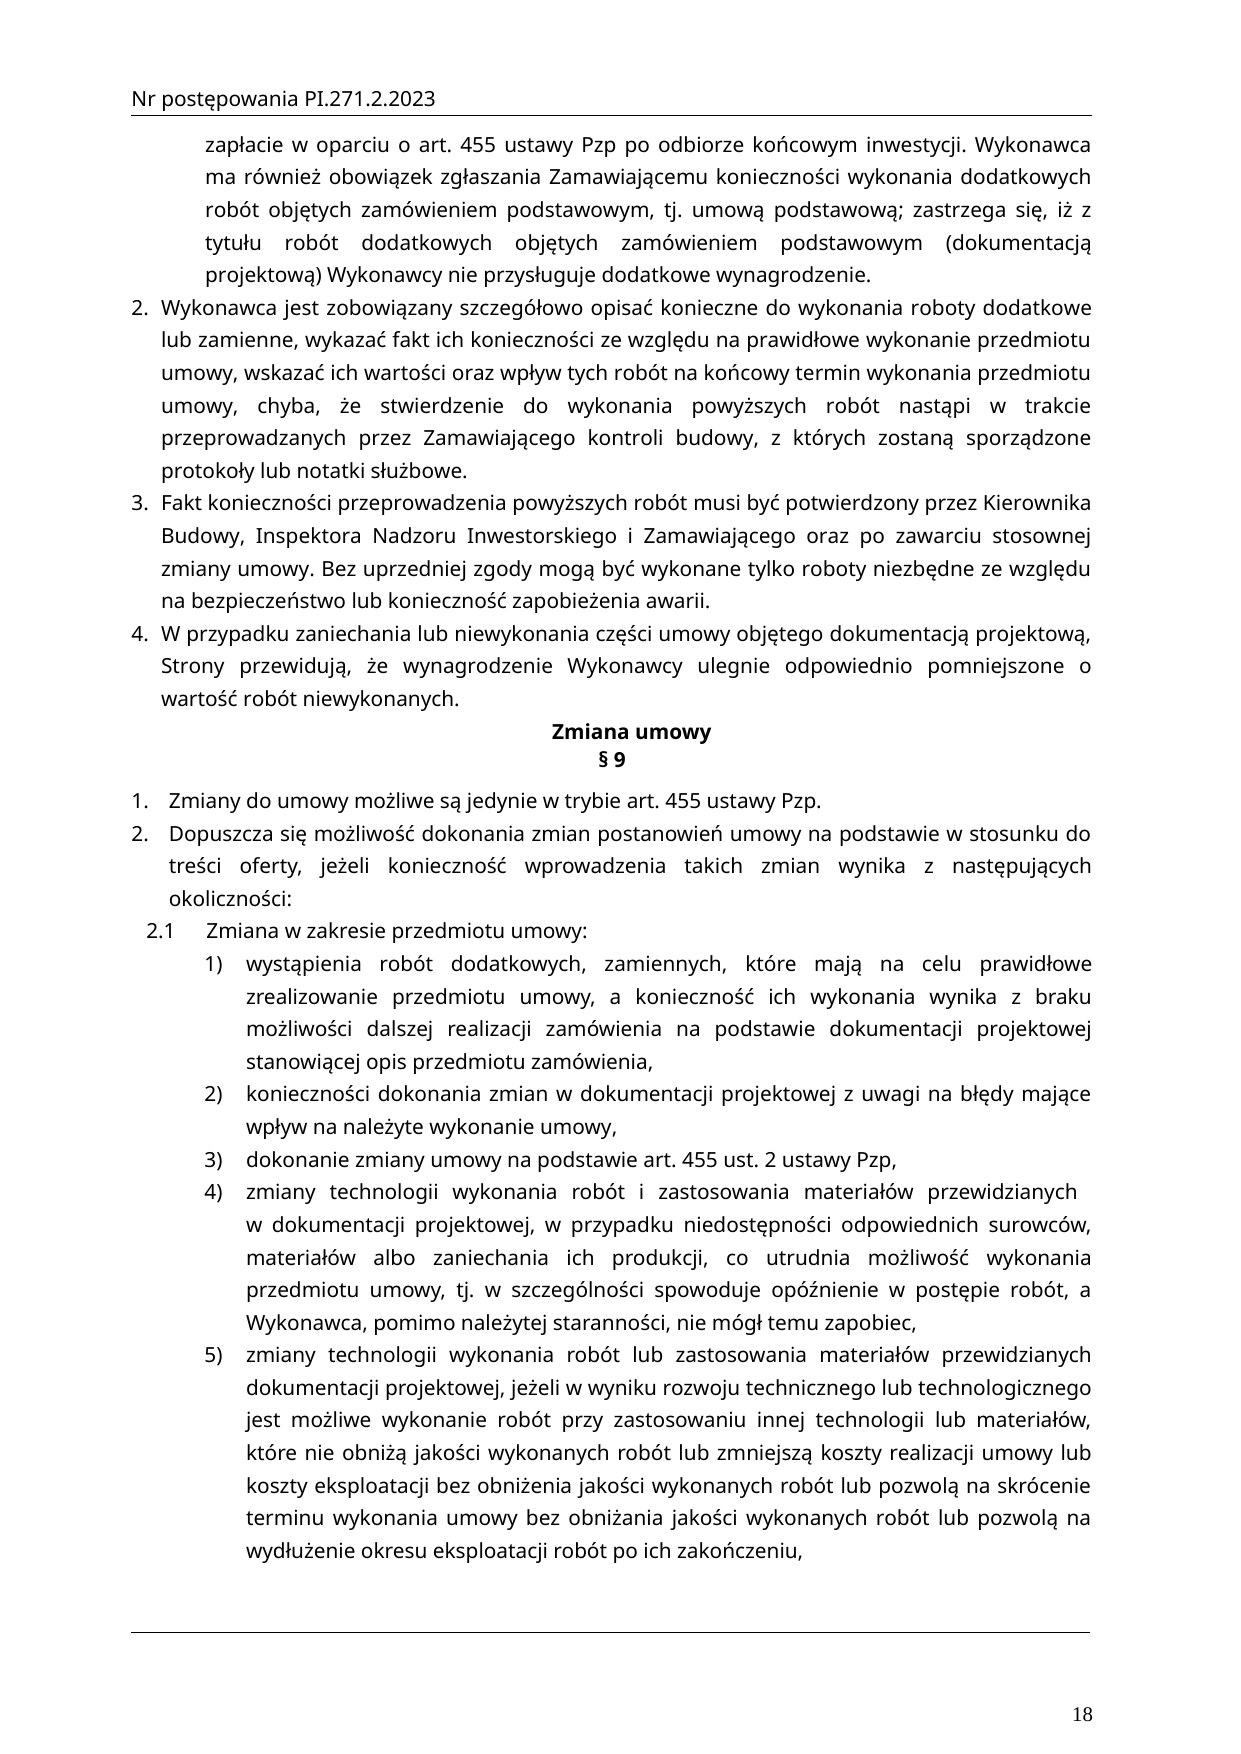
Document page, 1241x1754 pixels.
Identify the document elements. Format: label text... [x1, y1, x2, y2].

list Zmiany do umowy możliwe są jedynie w trybie art. 455 ustawy Pzp. [131, 786, 1092, 814]
subtitle § 9 [131, 745, 1092, 774]
subtitle Zmiana umowy [171, 717, 1092, 745]
list zmiany technologii wykonania robót lub zastosowania materiałów przewidzianych dokumentacji projektowej, jeżeli w wyniku rozwoju technicznego lub technologicznego jest możliwe wykonanie robót przy zastosowaniu innej technologii lub materiałów, które nie obniżą jakości wykonanych robót lub zmniejszą koszty realizacji umowy lub koszty eksploatacji bez obniżenia jakości wykonanych robót lub pozwolą na skrócenie terminu wykonania umowy bez obniżania jakości wykonanych robót lub pozwolą na wydłużenie okresu eksploatacji robót po ich zakończeniu, [204, 1340, 1092, 1564]
list Dopuszcza się możliwość dokonania zmian postanowień umowy na podstawie w stosunku do treści oferty, jeżeli konieczność wprowadzenia takich zmian wynika z następujących okoliczności: [131, 819, 1092, 912]
list Wykonawca jest zobowiązany szczegółowo opisać konieczne do wykonania roboty dodatkowe lub zamienne, wykazać fakt ich konieczności ze względu na prawidłowe wykonanie przedmiotu umowy, wskazać ich wartości oraz wpływ tych robót na końcowy termin wykonania przedmiotu umowy, chyba, że stwierdzenie do wykonania powyższych robót nastąpi w trakcie przeprowadzanych przez Zamawiającego kontroli budowy, z których zostaną sporządzone protokoły lub notatki służbowe. [131, 293, 1092, 484]
list Fakt konieczności przeprowadzenia powyższych robót musi być potwierdzony przez Kierownika Budowy, Inspektora Nadzoru Inwestorskiego i Zamawiającego oraz po zawarciu stosownej zmiany umowy. Bez uprzedniej zgody mogą być wykonane tylko roboty niezbędne ze względu na bezpieczeństwo lub konieczność zapobieżenia awarii. [131, 488, 1092, 615]
list konieczności dokonania zmian w dokumentacji projektowej z uwagi na błędy mające wpływ na należyte wykonanie umowy, [204, 1079, 1092, 1141]
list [146, 130, 1092, 289]
list wystąpienia robót dodatkowych, zamiennych, które mają na celu prawidłowe zrealizowanie przedmiotu umowy, a konieczność ich wykonania wynika z braku możliwości dalszej realizacji zamówienia na podstawie dokumentacji projektowej stanowiącej opis przedmiotu zamówienia, [204, 949, 1092, 1075]
list zmiany technologii wykonania robót i zastosowania materiałów przewidzianych w dokumentacji projektowej, w przypadku niedostępności odpowiednich surowców, materiałów albo zaniechania ich produkcji, co utrudnia możliwość wykonania przedmiotu umowy, tj. w szczególności spowoduje opóźnienie w postępie robót, a Wykonawca, pomimo należytej staranności, nie mógł temu zapobiec, [204, 1177, 1092, 1336]
list Zmiana w zakresie przedmiotu umowy: [146, 917, 1092, 945]
list dokonanie zmiany umowy na podstawie art. 455 ust. 2 ustawy Pzp, [204, 1145, 1092, 1173]
list W przypadku zaniechania lub niewykonania części umowy objętego dokumentacją projektową, Strony przewidują, że wynagrodzenie Wykonawcy ulegnie odpowiednio pomniejszone o wartość robót niewykonanych. [131, 619, 1092, 713]
